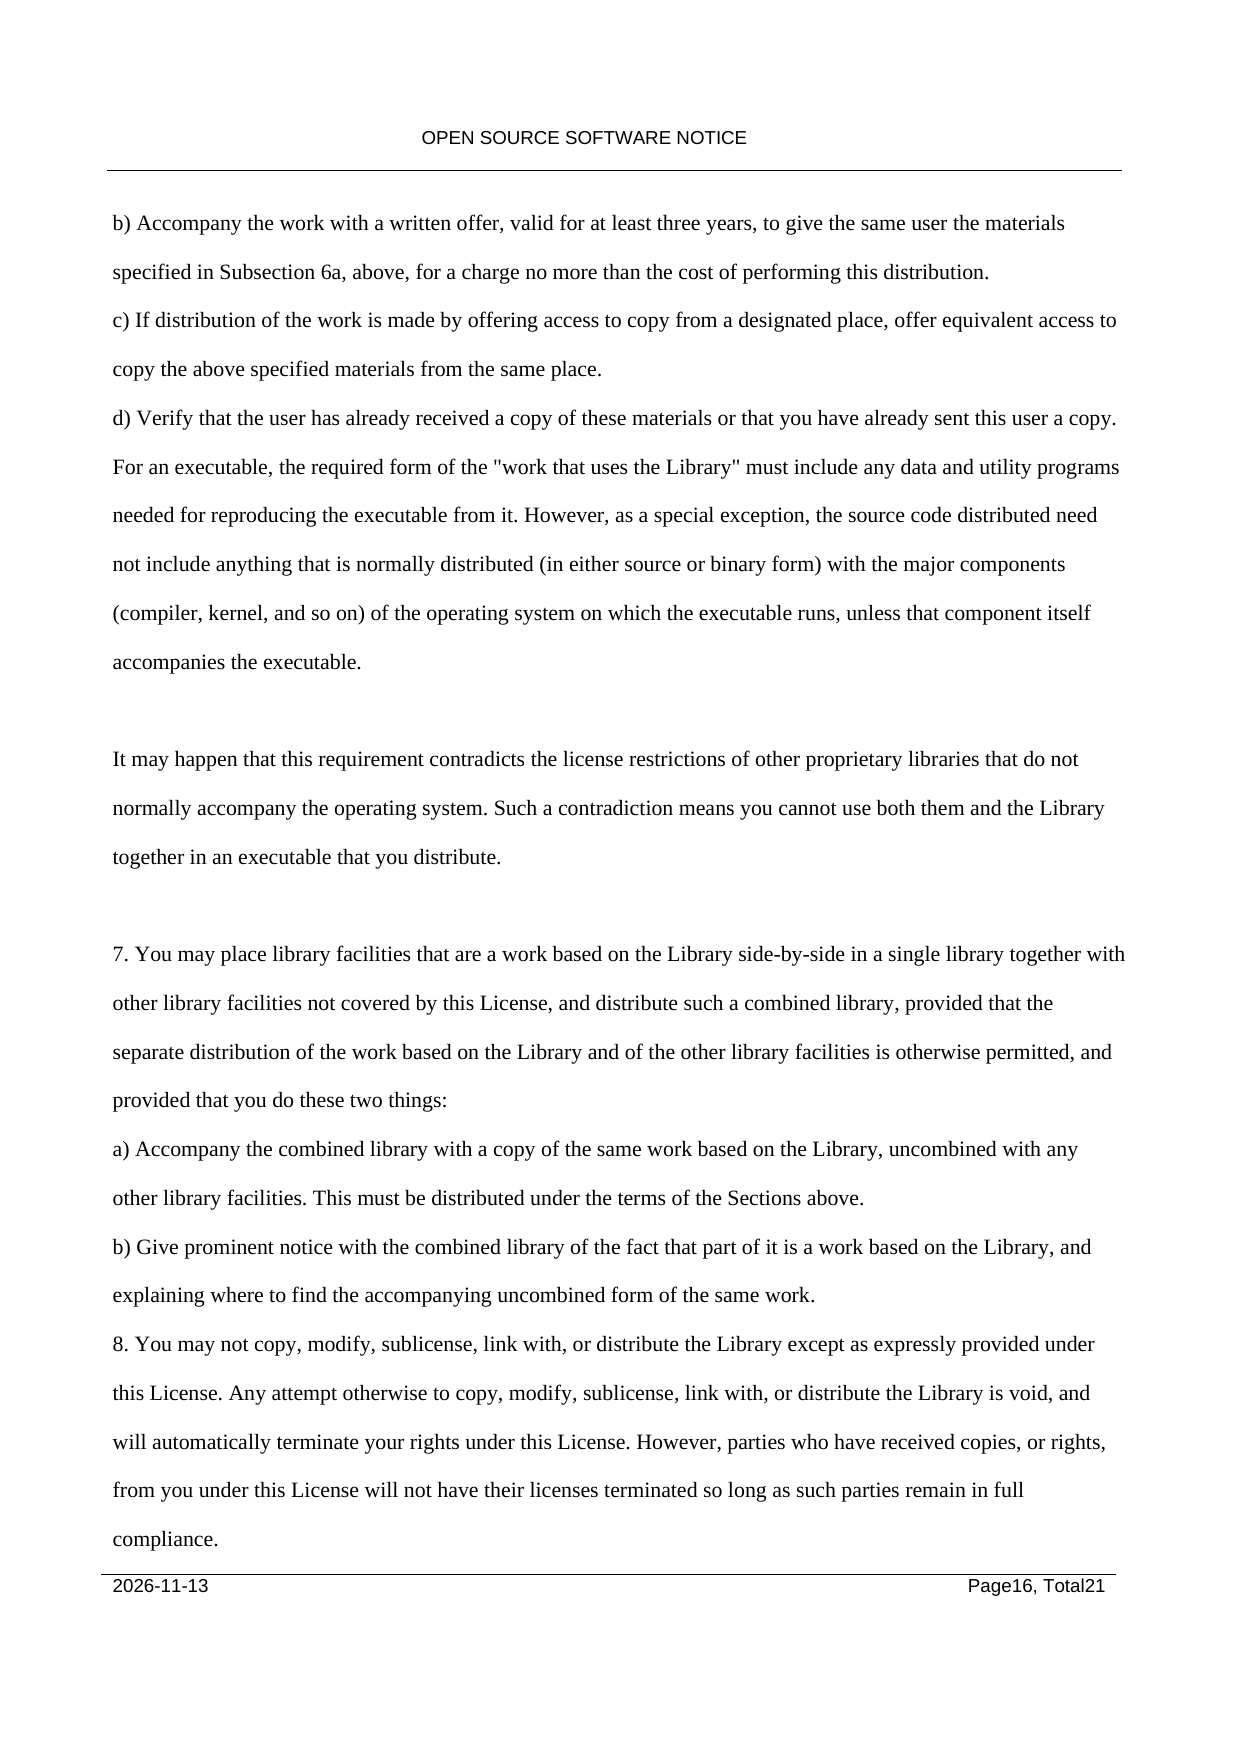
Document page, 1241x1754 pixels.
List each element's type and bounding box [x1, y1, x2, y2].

text [112, 206, 1128, 1555]
